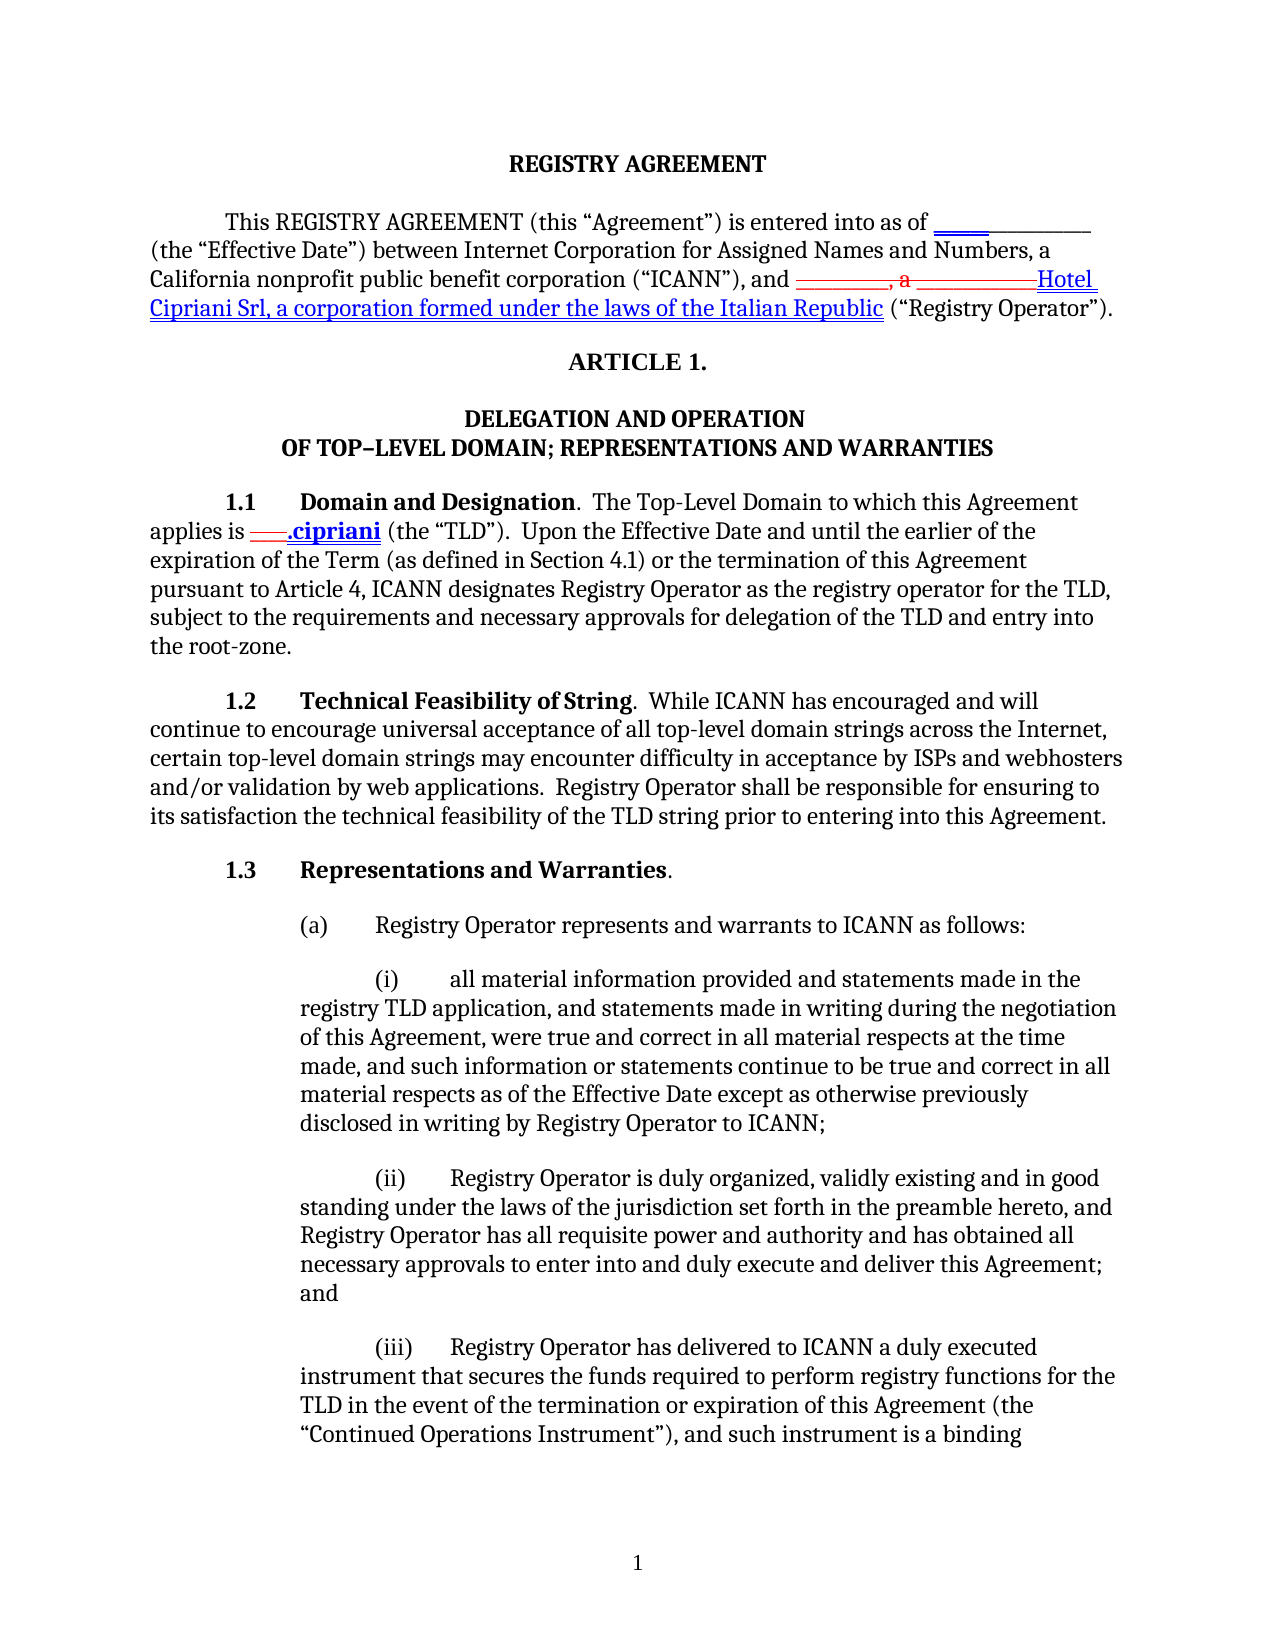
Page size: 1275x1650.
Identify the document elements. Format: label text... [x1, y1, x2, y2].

title REGISTRY AGREEMENT [150, 150, 1125, 179]
text This REGISTRY AGREEMENT (this “Agreement”) is entered into as of _________________ (the “Effective Date”) between Internet Corporation for Assigned Names and Numbers, a California nonprofit public benefit corporation (“ICANN”), and __________, a _____________Hotel Cipriani Srl, a corporation formed under the laws of the Italian Republic (“Registry Operator”). [150, 207, 1125, 322]
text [300, 1332, 1125, 1448]
text Registry Operator represents and warrants to ICANN as follows: [150, 910, 1125, 939]
text Technical Feasibility of String. While ICANN has encouraged and will continue to encourage universal acceptance of all top-level domain strings across the Internet, certain top-level domain strings may encounter difficulty in acceptance by ISPs and webhosters and/or validation by web applications. Registry Operator shall be responsible for ensuring to its satisfaction the technical feasibility of the TLD string prior to entering into this Agreement. [150, 686, 1125, 830]
text DELEGATION AND OPERATION OF TOP–LEVEL DOMAIN; REPRESENTATIONS AND WARRANTIES [150, 347, 1125, 462]
text Registry Operator is duly organized, validly existing and in good standing under the laws of the jurisdiction set forth in the preamble hereto, and Registry Operator has all requisite power and authority and has obtained all necessary approvals to enter into and duly execute and deliver this Agreement; and [300, 1163, 1125, 1307]
text Representations and Warranties. [150, 855, 1125, 885]
text Domain and Designation. The Top-Level Domain to which this Agreement applies is ____.cipriani (the “TLD”). Upon the Effective Date and until the earlier of the expiration of the Term (as defined in Section 4.1) or the termination of this Agreement pursuant to Article 4, ICANN designates Registry Operator as the registry operator for the TLD, subject to the requirements and necessary approvals for delegation of the TLD and entry into the root-zone. [150, 487, 1125, 661]
text all material information provided and statements made in the registry TLD application, and statements made in writing during the negotiation of this Agreement, were true and correct in all material respects at the time made, and such information or statements continue to be true and correct in all material respects as of the Effective Date except as otherwise previously disclosed in writing by Registry Operator to ICANN; [300, 964, 1125, 1138]
